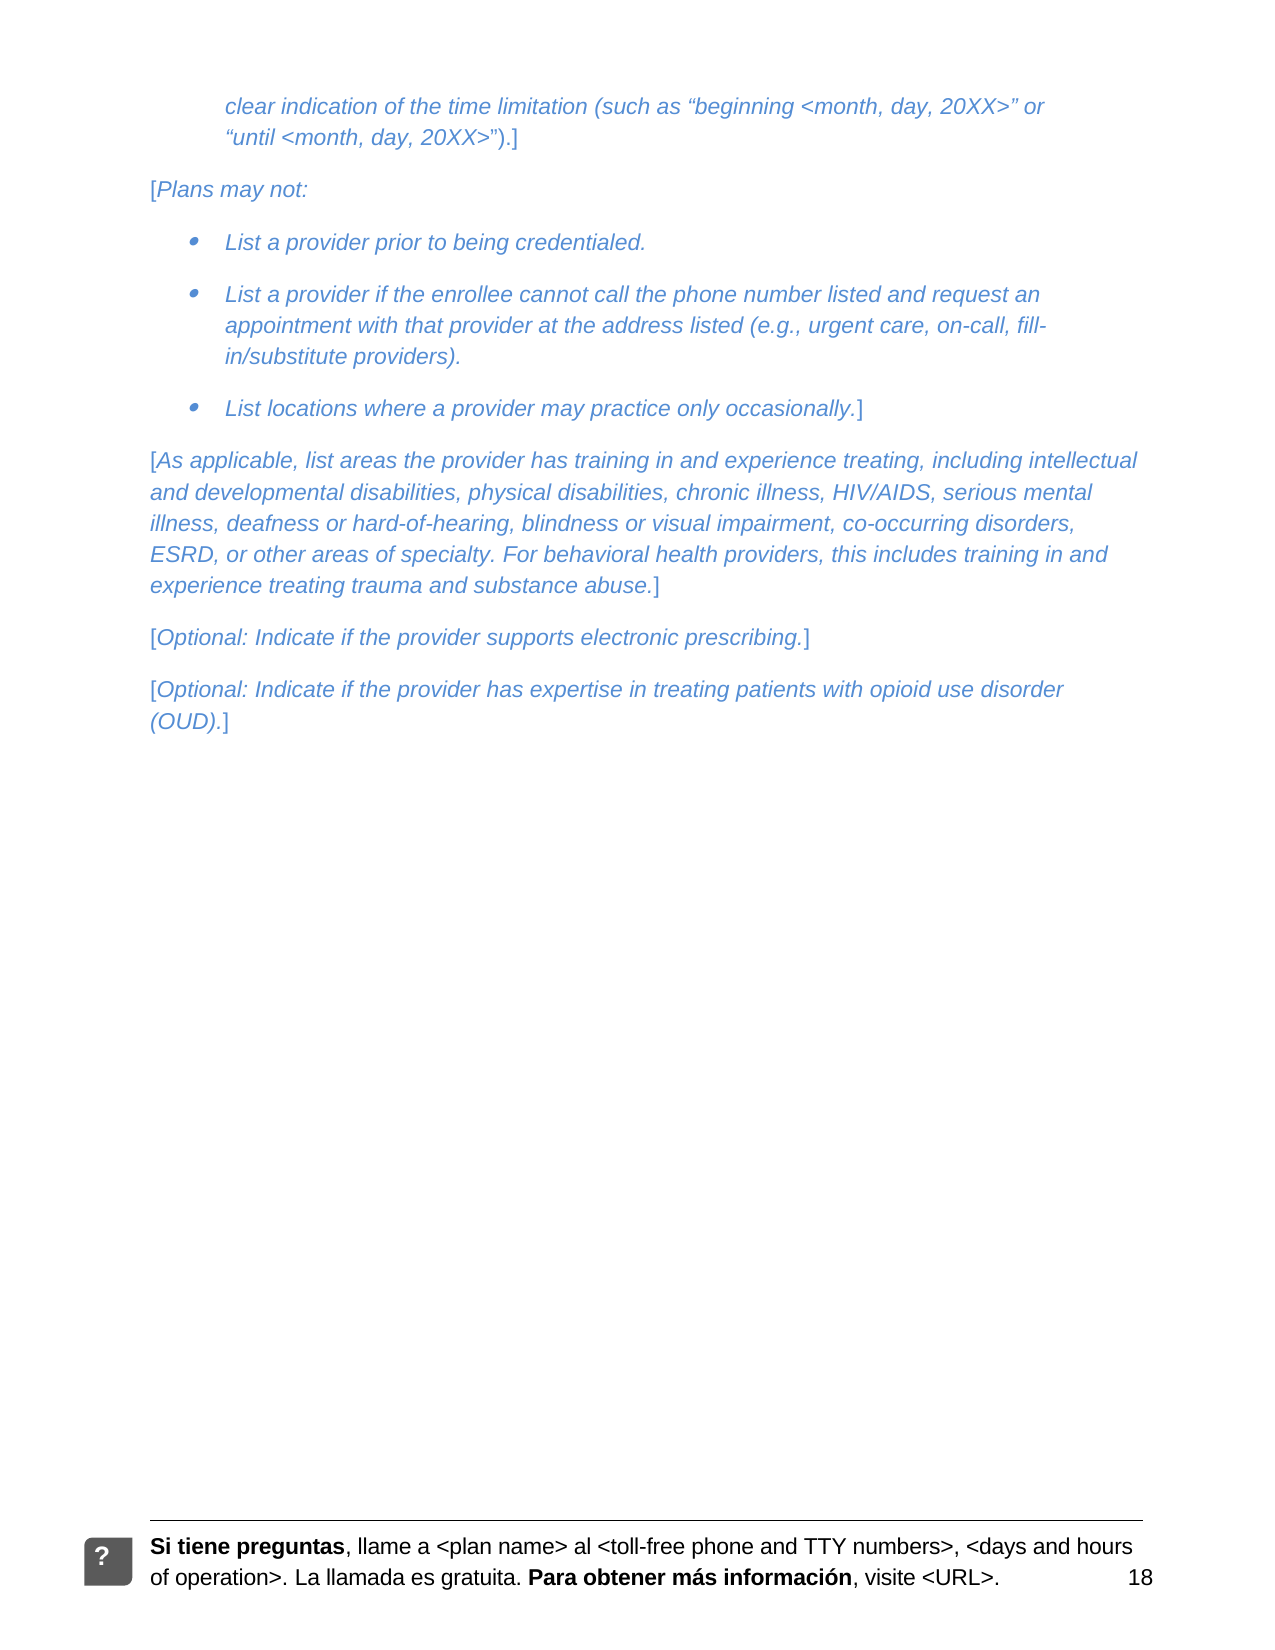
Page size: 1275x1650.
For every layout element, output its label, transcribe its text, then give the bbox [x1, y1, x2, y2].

text [Plans may not: [150, 173, 1143, 204]
list List locations where a provider may practice only occasionally.] [187, 392, 1068, 423]
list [187, 89, 1068, 152]
list List a provider prior to being credentialed. [187, 225, 1068, 256]
text [Optional: Indicate if the provider supports electronic prescribing.] [150, 621, 1143, 652]
list List a provider if the enrollee cannot call the phone number listed and request an appointment with that provider at the address listed (e.g., urgent care, on-call, fill-in/substitute providers). [187, 277, 1068, 371]
text [Optional: Indicate if the provider has expertise in treating patients with opioid use disorder (OUD).] [150, 673, 1143, 735]
text [As applicable, list areas the provider has training in and experience treating, including intellectual and developmental disabilities, physical disabilities, chronic illness, HIV/AIDS, serious mental illness, deafness or hard-of-hearing, blindness or visual impairment, co-occurring disorders, ESRD, or other areas of specialty. For behavioral health providers, this includes training in and experience treating trauma and substance abuse.] [150, 444, 1143, 600]
